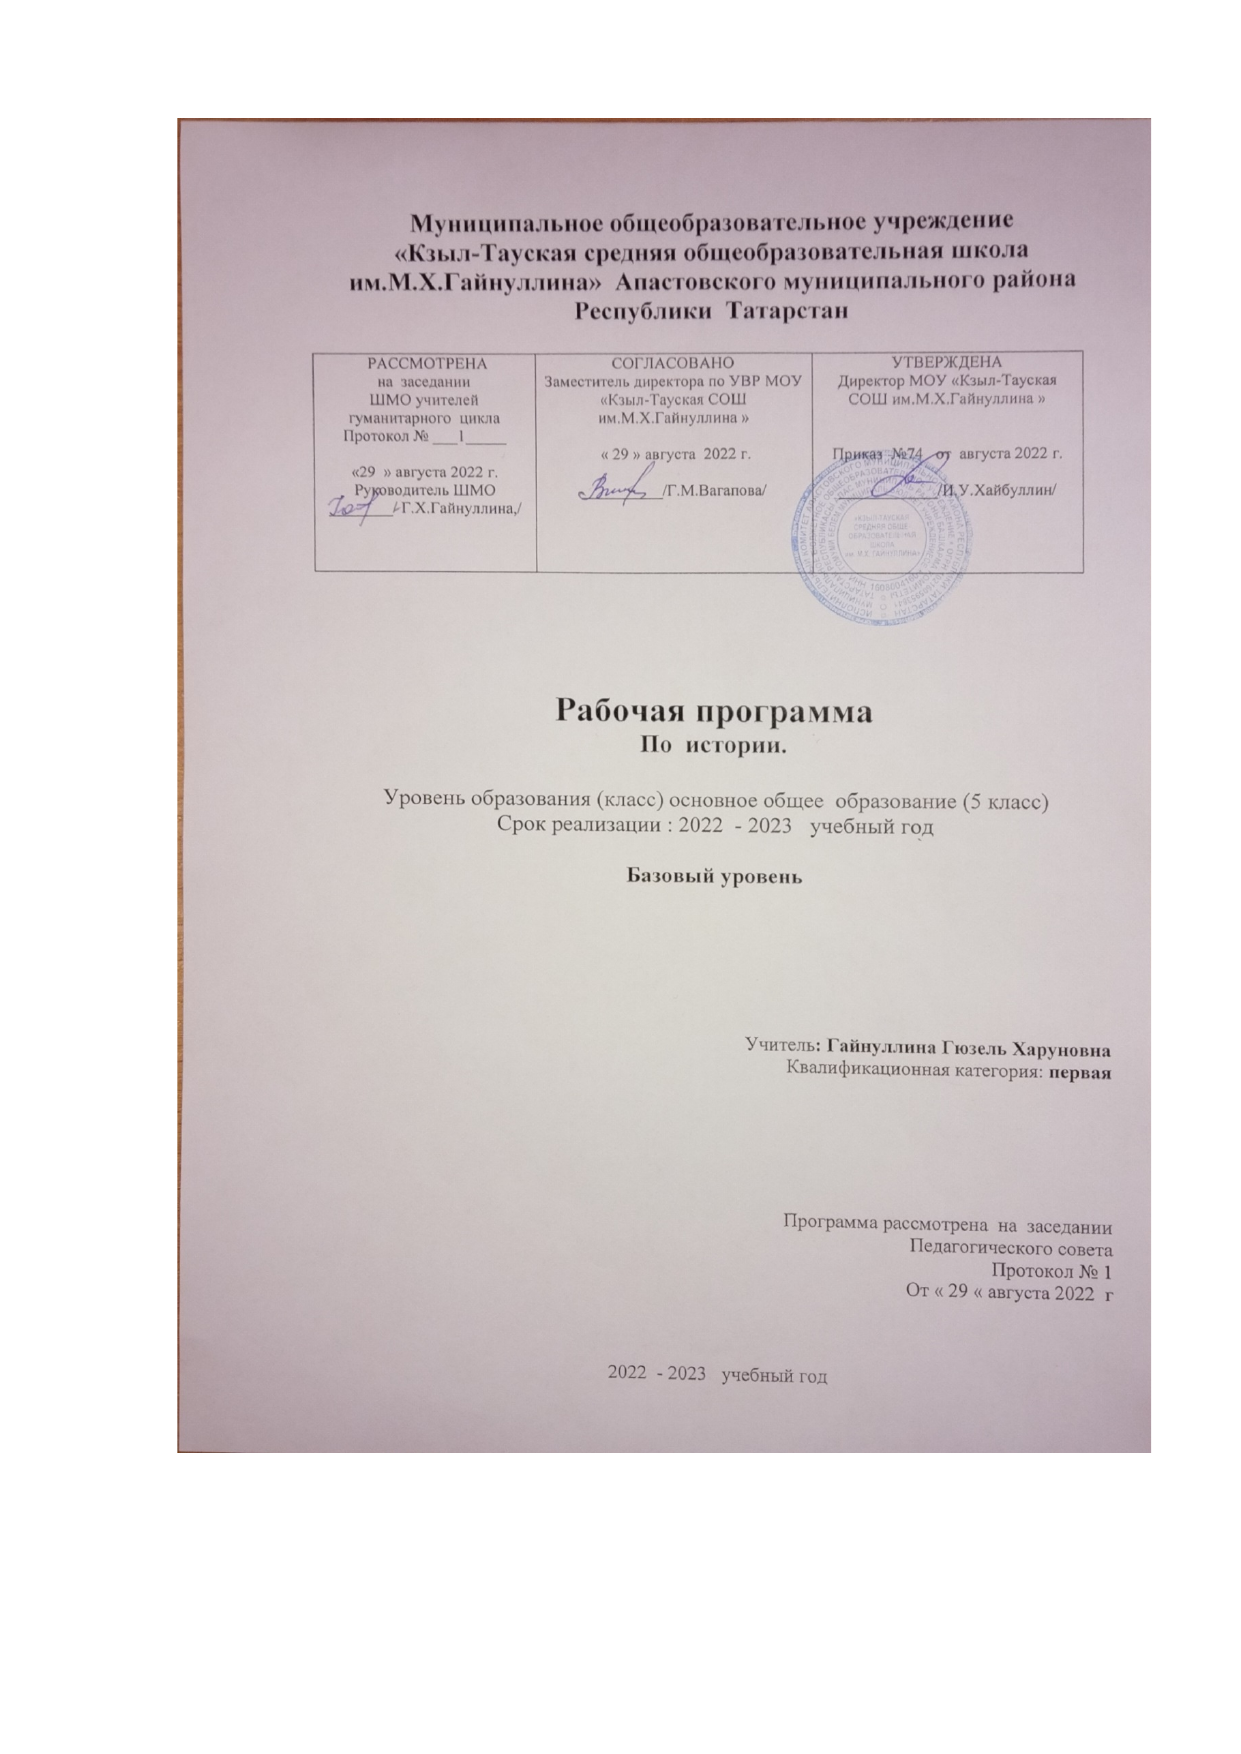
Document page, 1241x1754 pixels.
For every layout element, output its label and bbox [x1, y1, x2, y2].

picture [177, 118, 1152, 1453]
